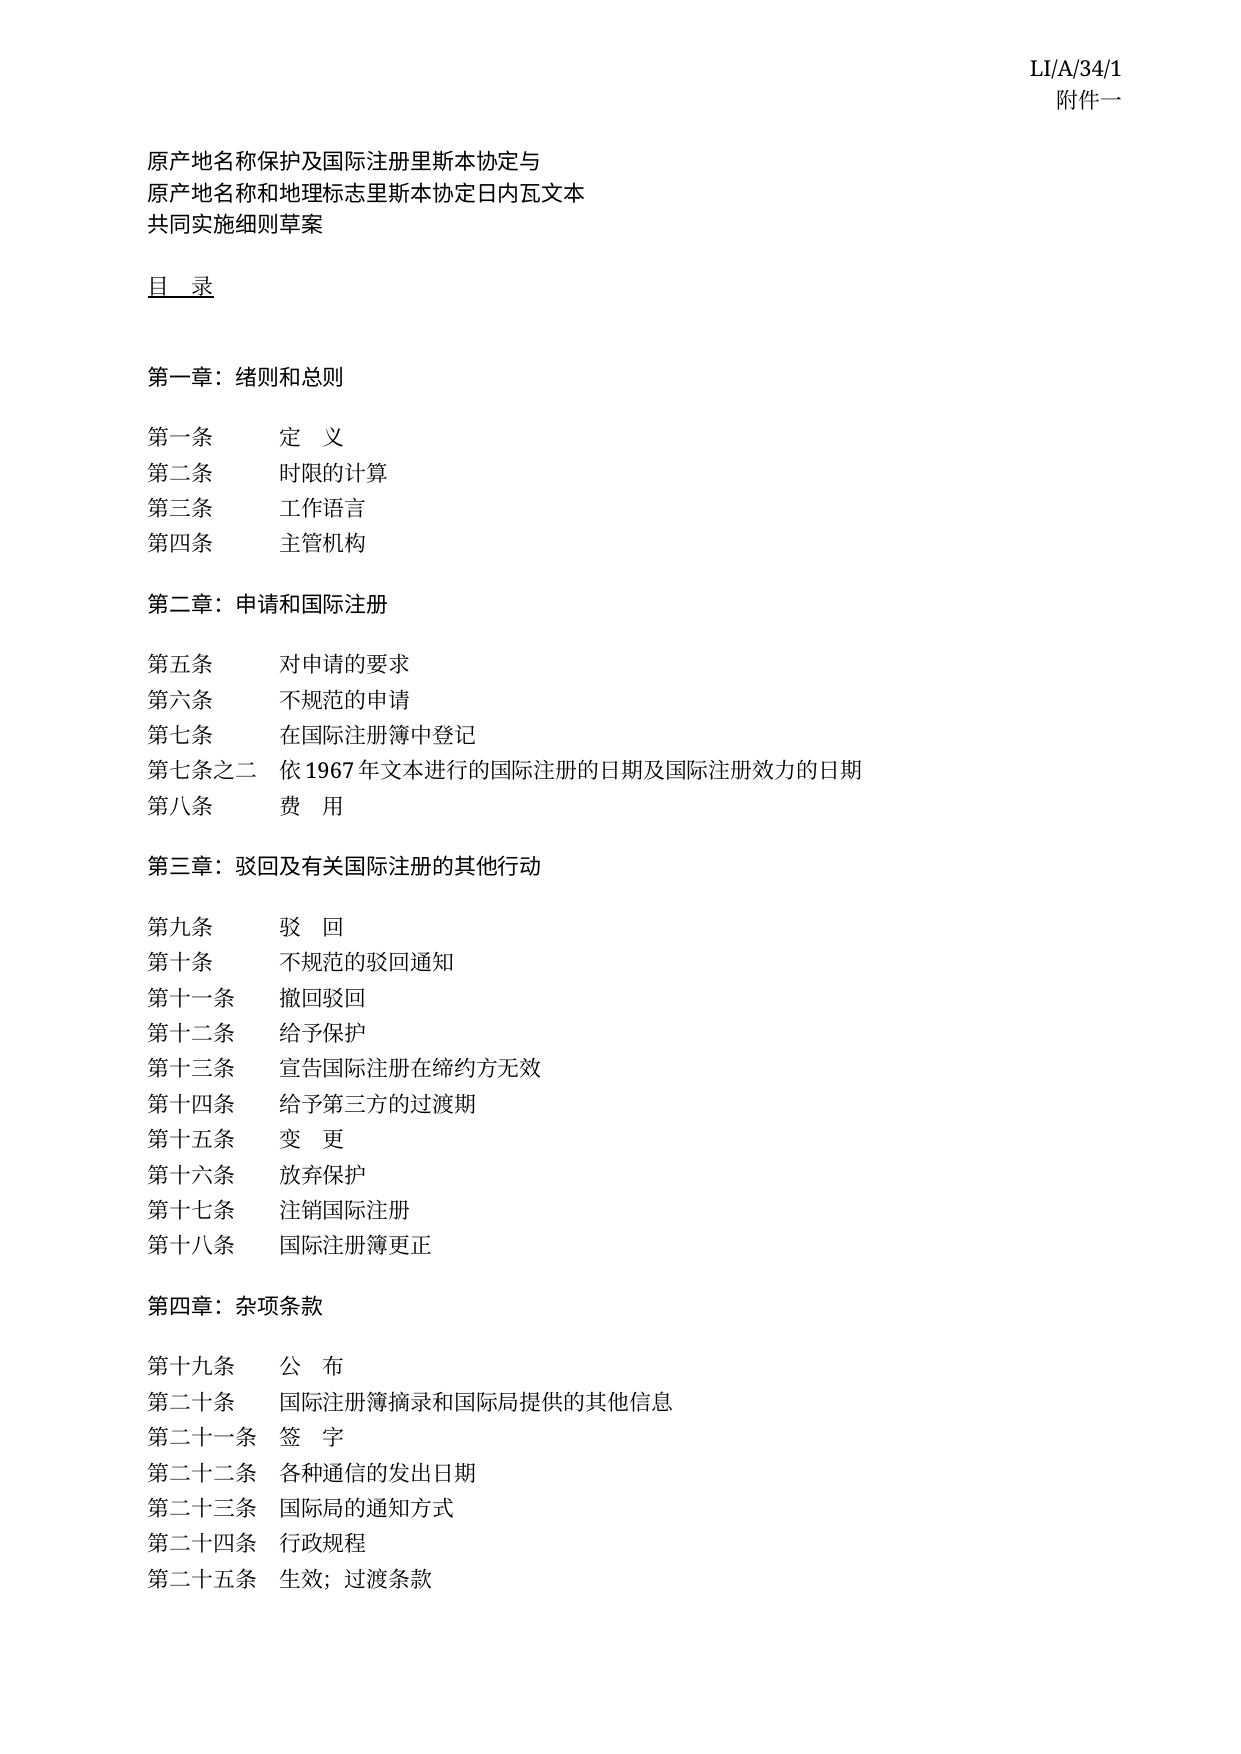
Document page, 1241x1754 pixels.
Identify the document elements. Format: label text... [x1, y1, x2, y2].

text 第三章：驳回及有关国际注册的其他行动 [148, 846, 1122, 881]
text 第十六条 放弃保护 [148, 1154, 1122, 1189]
text 第十七条 注销国际注册 [148, 1189, 1122, 1225]
text 第二十条 国际注册簿摘录和国际局提供的其他信息 [148, 1381, 1122, 1416]
text 第二十一条 签 字 [148, 1416, 1122, 1452]
text 第二十五条 生效；过渡条款 [148, 1558, 1122, 1593]
text 目 录 [148, 269, 1122, 300]
text 第二十三条 国际局的通知方式 [148, 1487, 1122, 1523]
text 第二章：申请和国际注册 [148, 583, 1122, 618]
text 第一条 定 义 [148, 416, 1122, 452]
text 第二十四条 行政规程 [148, 1523, 1122, 1558]
text 第二条 时限的计算 [148, 452, 1122, 487]
text 第四条 主管机构 [148, 523, 1122, 558]
text 第十八条 国际注册簿更正 [148, 1225, 1122, 1260]
text 第十条 不规范的驳回通知 [148, 941, 1122, 977]
text 第十九条 公 布 [148, 1346, 1122, 1381]
text 第十三条 宣告国际注册在缔约方无效 [148, 1048, 1122, 1083]
text 第五条 对申请的要求 [148, 643, 1122, 679]
text 第一章：绪则和总则 [148, 356, 1122, 391]
text 第十一条 撤回驳回 [148, 977, 1122, 1012]
text 原产地名称保护及国际注册里斯本协定与 原产地名称和地理标志里斯本协定日内瓦文本 共同实施细则草案 [148, 144, 1122, 239]
text 第九条 驳 回 [148, 906, 1122, 941]
text 第二十二条 各种通信的发出日期 [148, 1452, 1122, 1487]
text 第三条 工作语言 [148, 487, 1122, 523]
text 第十二条 给予保护 [148, 1012, 1122, 1048]
text 第七条 在国际注册簿中登记 [148, 714, 1122, 750]
text 第十五条 变 更 [148, 1118, 1122, 1154]
text 第六条 不规范的申请 [148, 679, 1122, 714]
text 第四章：杂项条款 [148, 1285, 1122, 1321]
text 第十四条 给予第三方的过渡期 [148, 1083, 1122, 1118]
text 第七条之二 依1967年文本进行的国际注册的日期及国际注册效力的日期 [148, 750, 1122, 785]
text 第八条 费 用 [148, 785, 1122, 821]
